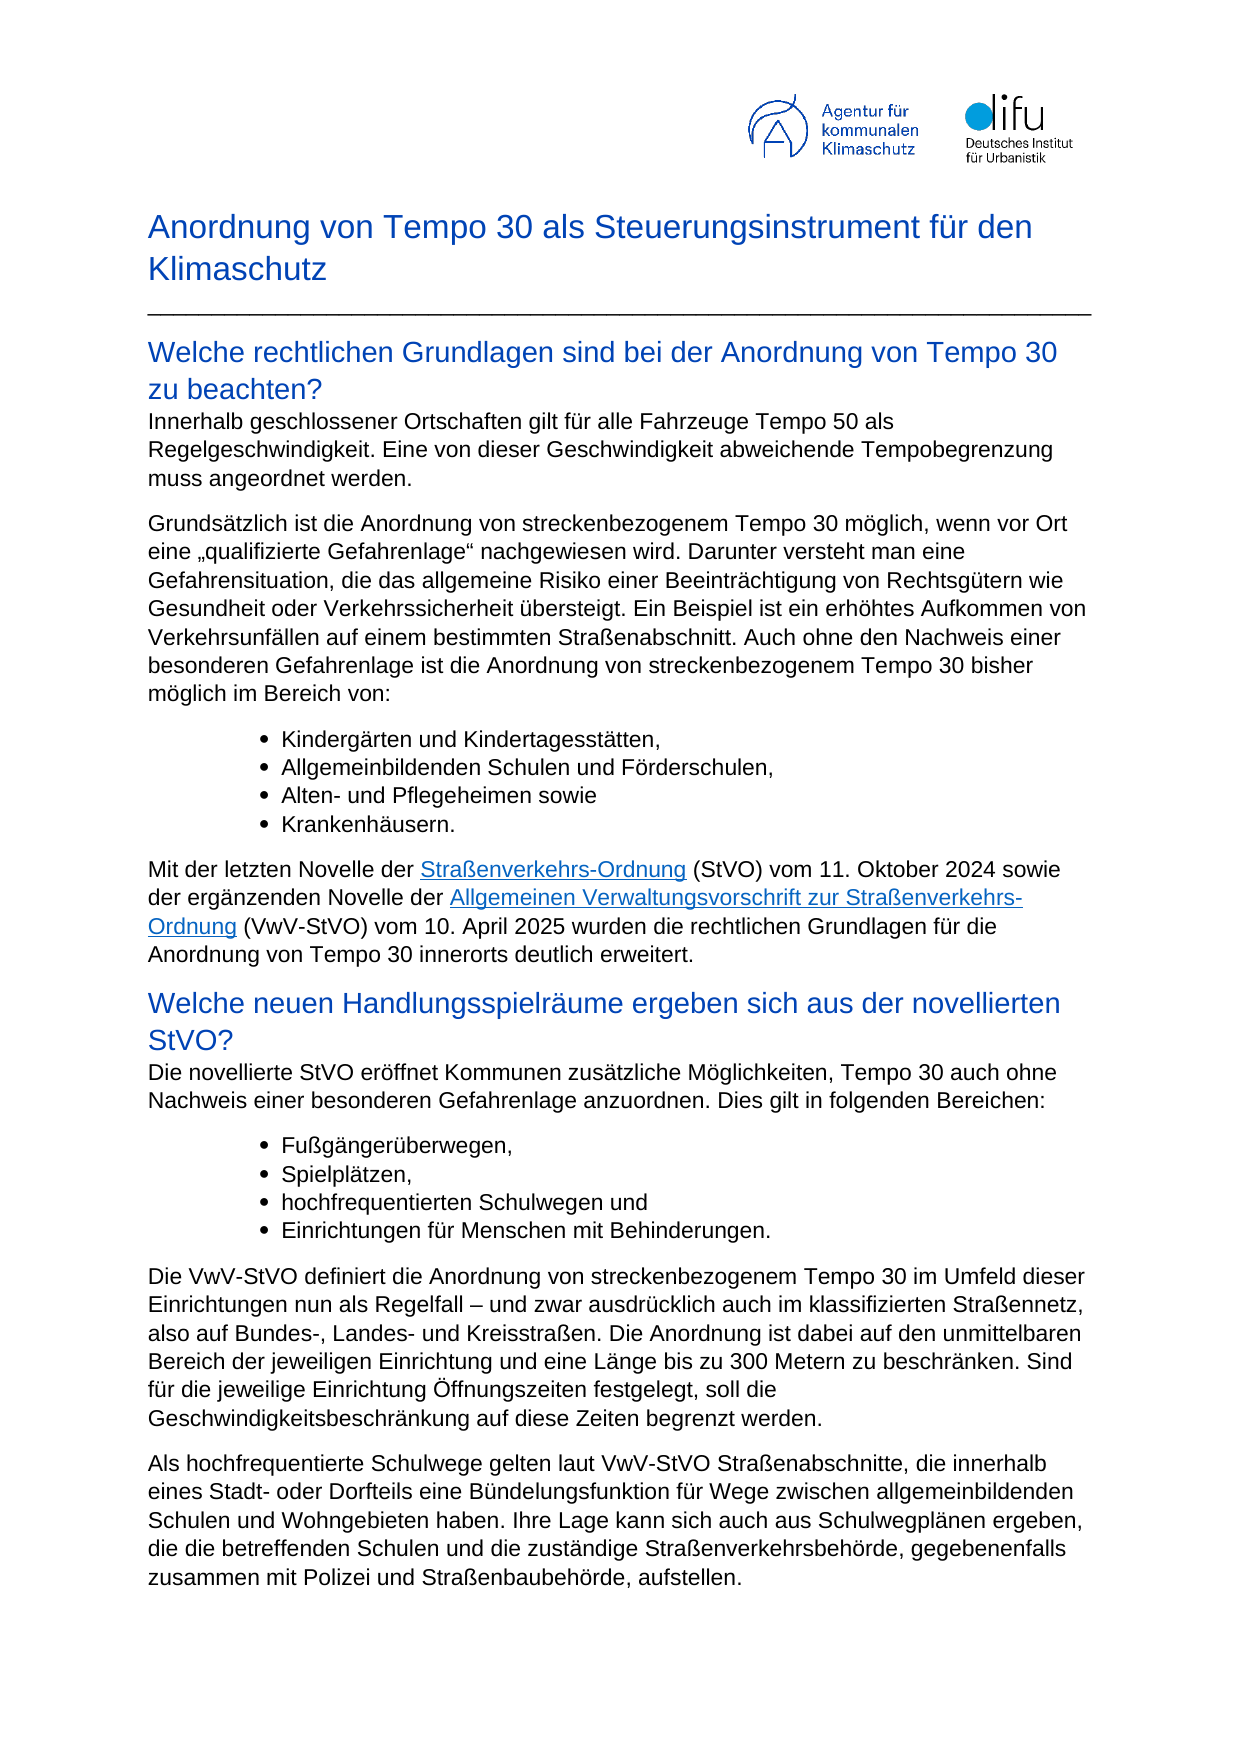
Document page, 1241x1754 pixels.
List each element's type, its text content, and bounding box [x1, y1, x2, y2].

list Fußgängerüberwegen, [260, 1132, 1093, 1158]
list Allgemeinbildenden Schulen und Förderschulen, [260, 754, 1093, 780]
list Krankenhäusern. [260, 811, 1093, 837]
text Innerhalb geschlossener Ortschaften gilt für alle Fahrzeuge Tempo 50 als Regelgeschwindigkeit. Eine von dieser Geschwindigkeit abweichende Tempobegrenzung muss angeordnet werden. [148, 408, 1093, 491]
list Spielplätzen, [260, 1161, 1093, 1187]
subtitle Anordnung von Tempo 30 als Steuerungsinstrument für den Klimaschutz [148, 207, 1093, 287]
text Als hochfrequentierte Schulwege gelten laut VwV-StVO Straßenabschnitte, die innerhalb eines Stadt- oder Dorfteils eine Bündelungsfunktion für Wege zwischen allgemeinbildenden Schulen und Wohngebieten haben. Ihre Lage kann sich auch aus Schulwegplänen ergeben, die die betreffenden Schulen und die zuständige Straßenverkehrsbehörde, gegebenenfalls zusammen mit Polizei und Straßenbaubehörde, aufstellen. [148, 1450, 1093, 1590]
list hochfrequentierten Schulwegen und [260, 1189, 1093, 1215]
picture [719, 73, 1093, 183]
list Alten- und Pflegeheimen sowie [260, 782, 1093, 809]
subtitle Welche neuen Handlungsspielräume ergeben sich aus der novellierten StVO? [148, 986, 1093, 1056]
text Die VwV-StVO definiert die Anordnung von streckenbezogenem Tempo 30 im Umfeld dieser Einrichtungen nun als Regelfall – und zwar ausdrücklich auch im klassifizierten Straßennetz, also auf Bundes-, Landes- und Kreisstraßen. Die Anordnung ist dabei auf den unmittelbaren Bereich der jeweiligen Einrichtung und eine Länge bis zu 300 Metern zu beschränken. Sind für die jeweilige Einrichtung Öffnungszeiten festgelegt, soll die Geschwindigkeitsbeschränkung auf diese Zeiten begrenzt werden. [148, 1263, 1093, 1431]
text Mit der letzten Novelle der Straßenverkehrs-Ordnung (StVO) vom 11. Oktober 2024 sowie der ergänzenden Novelle der Allgemeinen Verwaltungsvorschrift zur Straßenverkehrs-Ordnung (VwV-StVO) vom 10. April 2025 wurden die rechtlichen Grundlagen für die Anordnung von Tempo 30 innerorts deutlich erweitert. [148, 856, 1093, 968]
subtitle Welche rechtlichen Grundlagen sind bei der Anordnung von Tempo 30 zu beachten? [148, 336, 1093, 405]
text Grundsätzlich ist die Anordnung von streckenbezogenem Tempo 30 möglich, wenn vor Ort eine „qualifizierte Gefahrenlage“ nachgewiesen wird. Darunter versteht man eine Gefahrensituation, die das allgemeine Risiko einer Beeinträchtigung von Rechtsgütern wie Gesundheit oder Verkehrssicherheit übersteigt. Ein Beispiel ist ein erhöhtes Aufkommen von Verkehrsunfällen auf einem bestimmten Straßenabschnitt. Auch ohne den Nachweis einer besonderen Gefahrenlage ist die Anordnung von streckenbezogenem Tempo 30 bisher möglich im Bereich von: [148, 510, 1093, 707]
text Die novellierte StVO eröffnet Kommunen zusätzliche Möglichkeiten, Tempo 30 auch ohne Nachweis einer besonderen Gefahrenlage anzuordnen. Dies gilt in folgenden Bereichen: [148, 1059, 1093, 1113]
list Einrichtungen für Menschen mit Behinderungen. [260, 1217, 1093, 1244]
text __________________________________________________________________________ [148, 290, 1093, 317]
list Kindergärten und Kindertagesstätten, [260, 726, 1093, 752]
